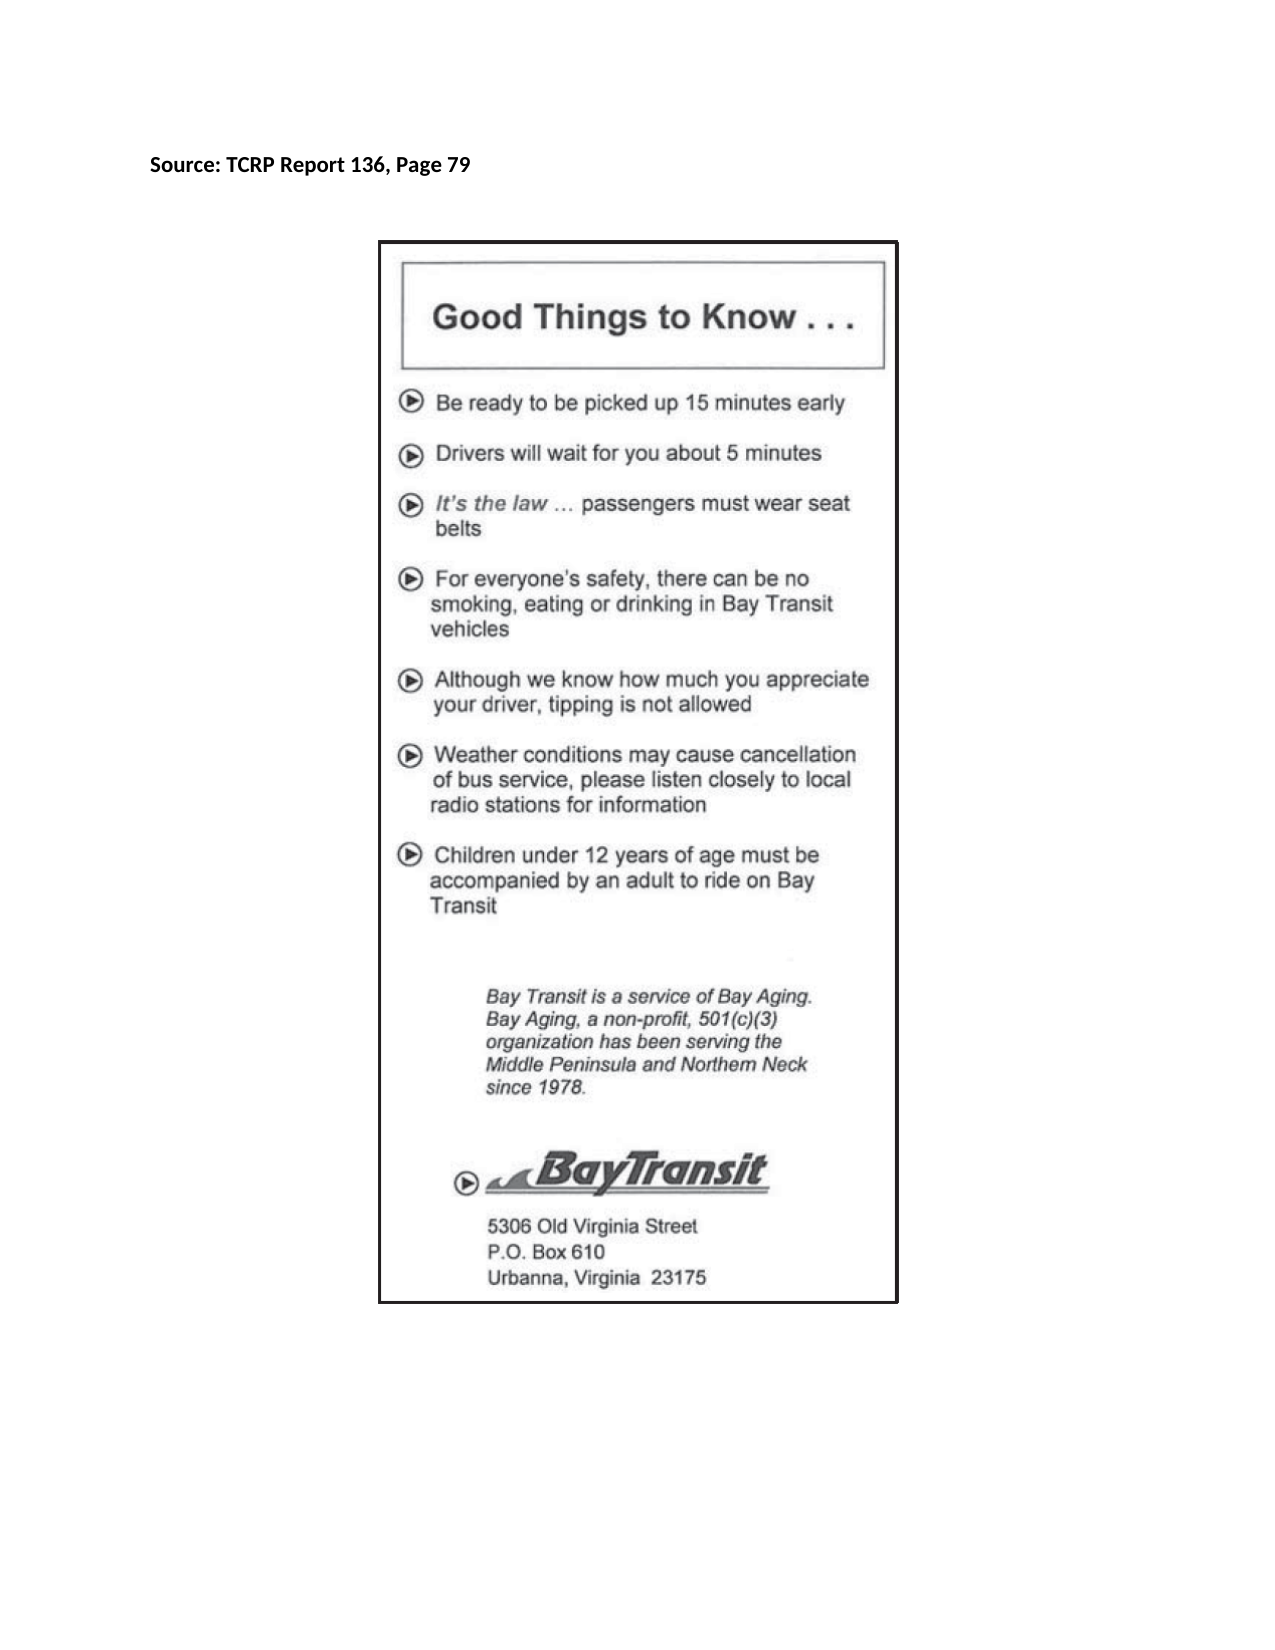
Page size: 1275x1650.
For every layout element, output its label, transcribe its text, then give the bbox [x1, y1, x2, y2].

text Source: TCRP Report 136, Page 79 [150, 150, 1125, 178]
